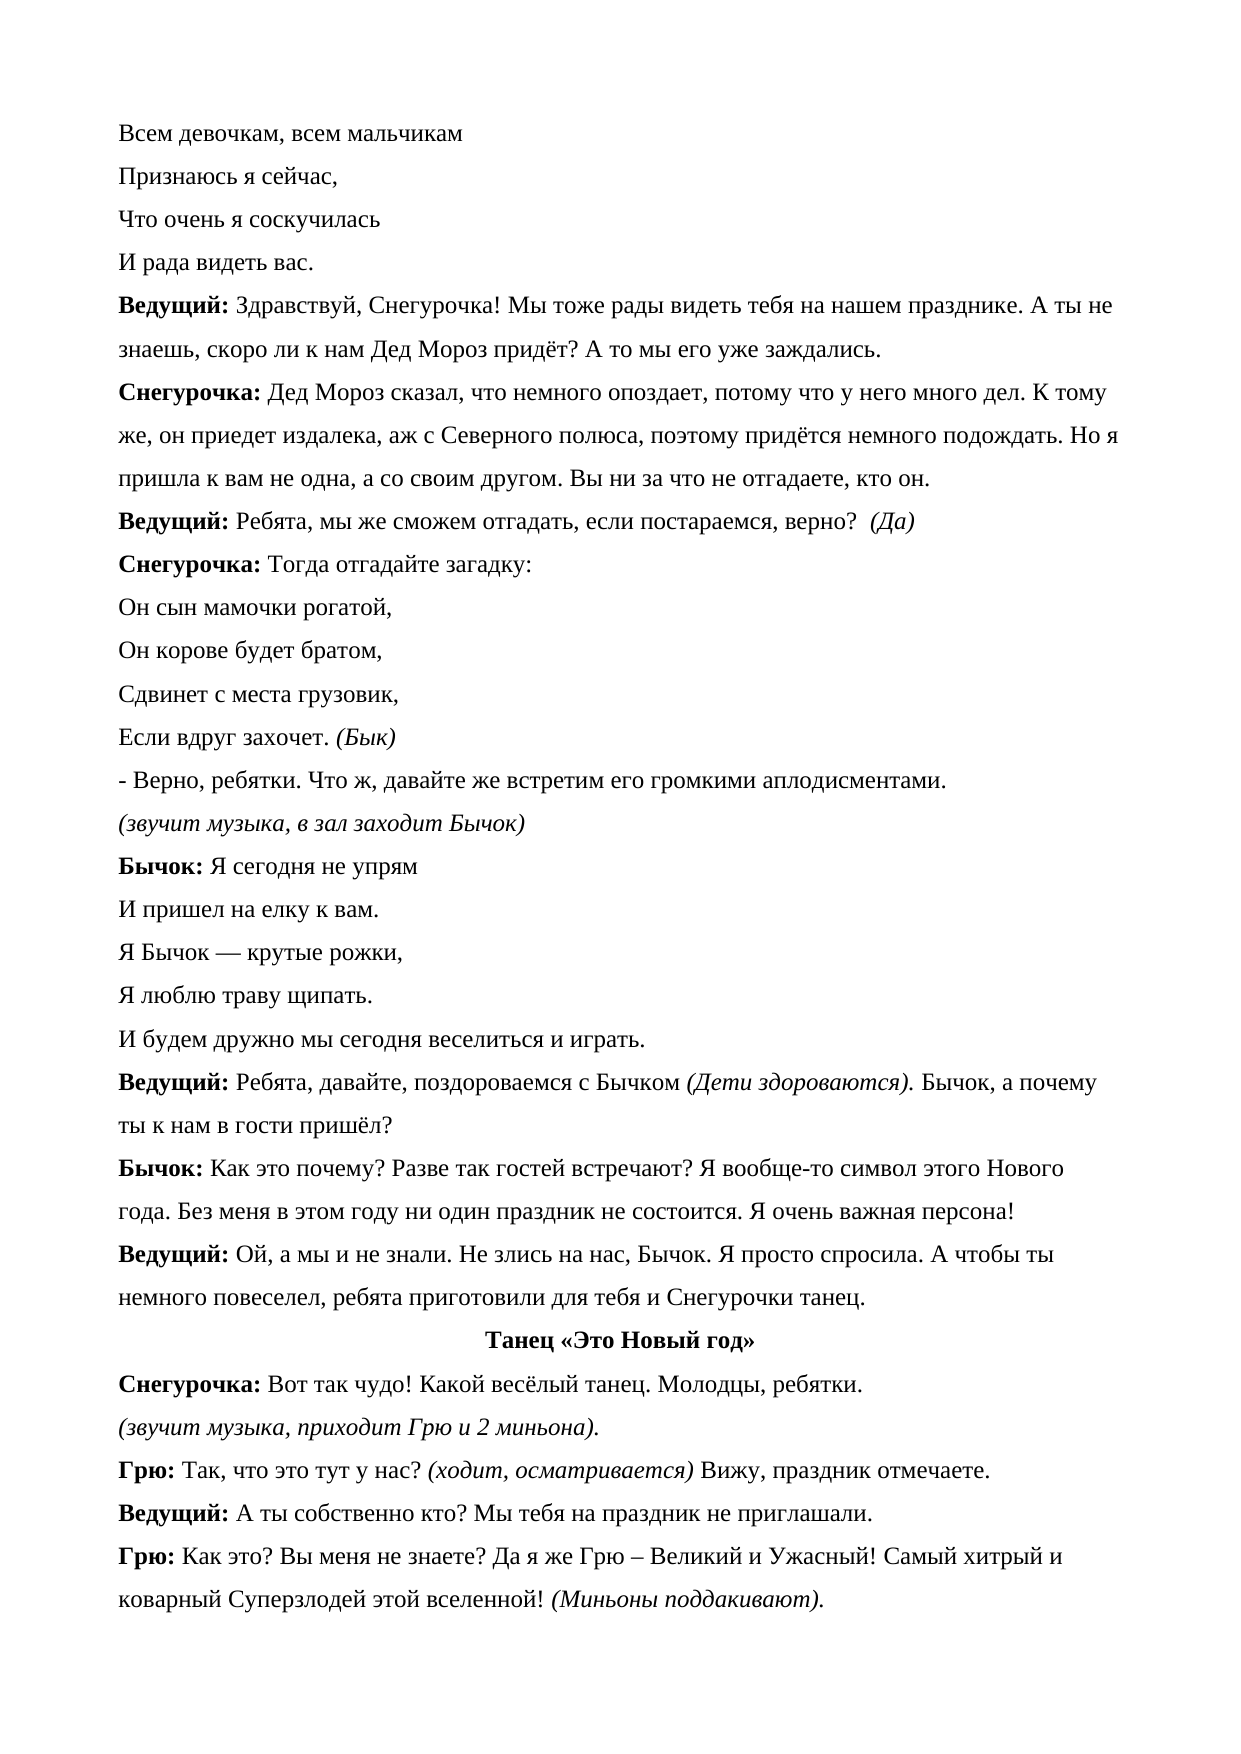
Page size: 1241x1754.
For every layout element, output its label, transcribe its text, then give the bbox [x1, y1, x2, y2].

text Ведущий: Ребята, давайте, поздороваемся с Бычком (Дети здороваются). Бычок, а почему ты к нам в гости пришёл? [118, 1067, 1122, 1139]
text Сдвинет с места грузовик, [118, 679, 1122, 707]
text Ведущий: Здравствуй, Снегурочка! Мы тоже рады видеть тебя на нашем празднике. А ты не знаешь, скоро ли к нам Дед Мороз придёт? А то мы его уже заждались. Снегурочка: Дед Мороз сказал, что немного опоздает, потому что у него много дел. К тому же, он приедет издалека, аж с Северного полюса, поэтому придётся немного подождать. Но я пришла к вам не одна, а со своим другом. Вы ни за что не отгадаете, кто он. [118, 291, 1122, 492]
text Бычок: Как это почему? Разве так гостей встречают? Я вообще-то символ этого Нового года. Без меня в этом году ни один праздник не состоится. Я очень важная персона! [118, 1153, 1122, 1225]
text И рада видеть вас. [118, 247, 1122, 276]
text Он корове будет братом, [118, 636, 1122, 664]
text Я Бычок — крутые рожки, [118, 937, 1122, 966]
text И пришел на елку к вам. [118, 894, 1122, 923]
text Танец «Это Новый год» [118, 1326, 1122, 1354]
text - Верно, ребятки. Что ж, давайте же встретим его громкими аплодисментами. (звучит музыка, в зал заходит Бычок) Бычок: Я сегодня не упрям [118, 765, 1122, 880]
text Ведущий: Ой, а мы и не знали. Не злись на нас, Бычок. Я просто спросила. А чтобы ты немного повеселел, ребята приготовили для тебя и Снегурочки танец. [118, 1239, 1122, 1311]
text Признаюсь я сейчас, Что очень я соскучилась [118, 161, 1122, 233]
text Всем девочкам, всем мальчикам [118, 118, 1122, 147]
text Снегурочка: Вот так чудо! Какой весёлый танец. Молодцы, ребятки. [118, 1369, 1122, 1397]
text Он сын мамочки рогатой, [118, 592, 1122, 621]
text Если вдруг захочет. (Бык) [118, 722, 1122, 751]
text Я люблю траву щипать. [118, 981, 1122, 1009]
text Ведущий: Ребята, мы же сможем отгадать, если постараемся, верно? (Да) Снегурочка: Тогда отгадайте загадку: [118, 506, 1122, 578]
text И будем дружно мы сегодня веселиться и играть. [118, 1024, 1122, 1052]
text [118, 1412, 1122, 1613]
